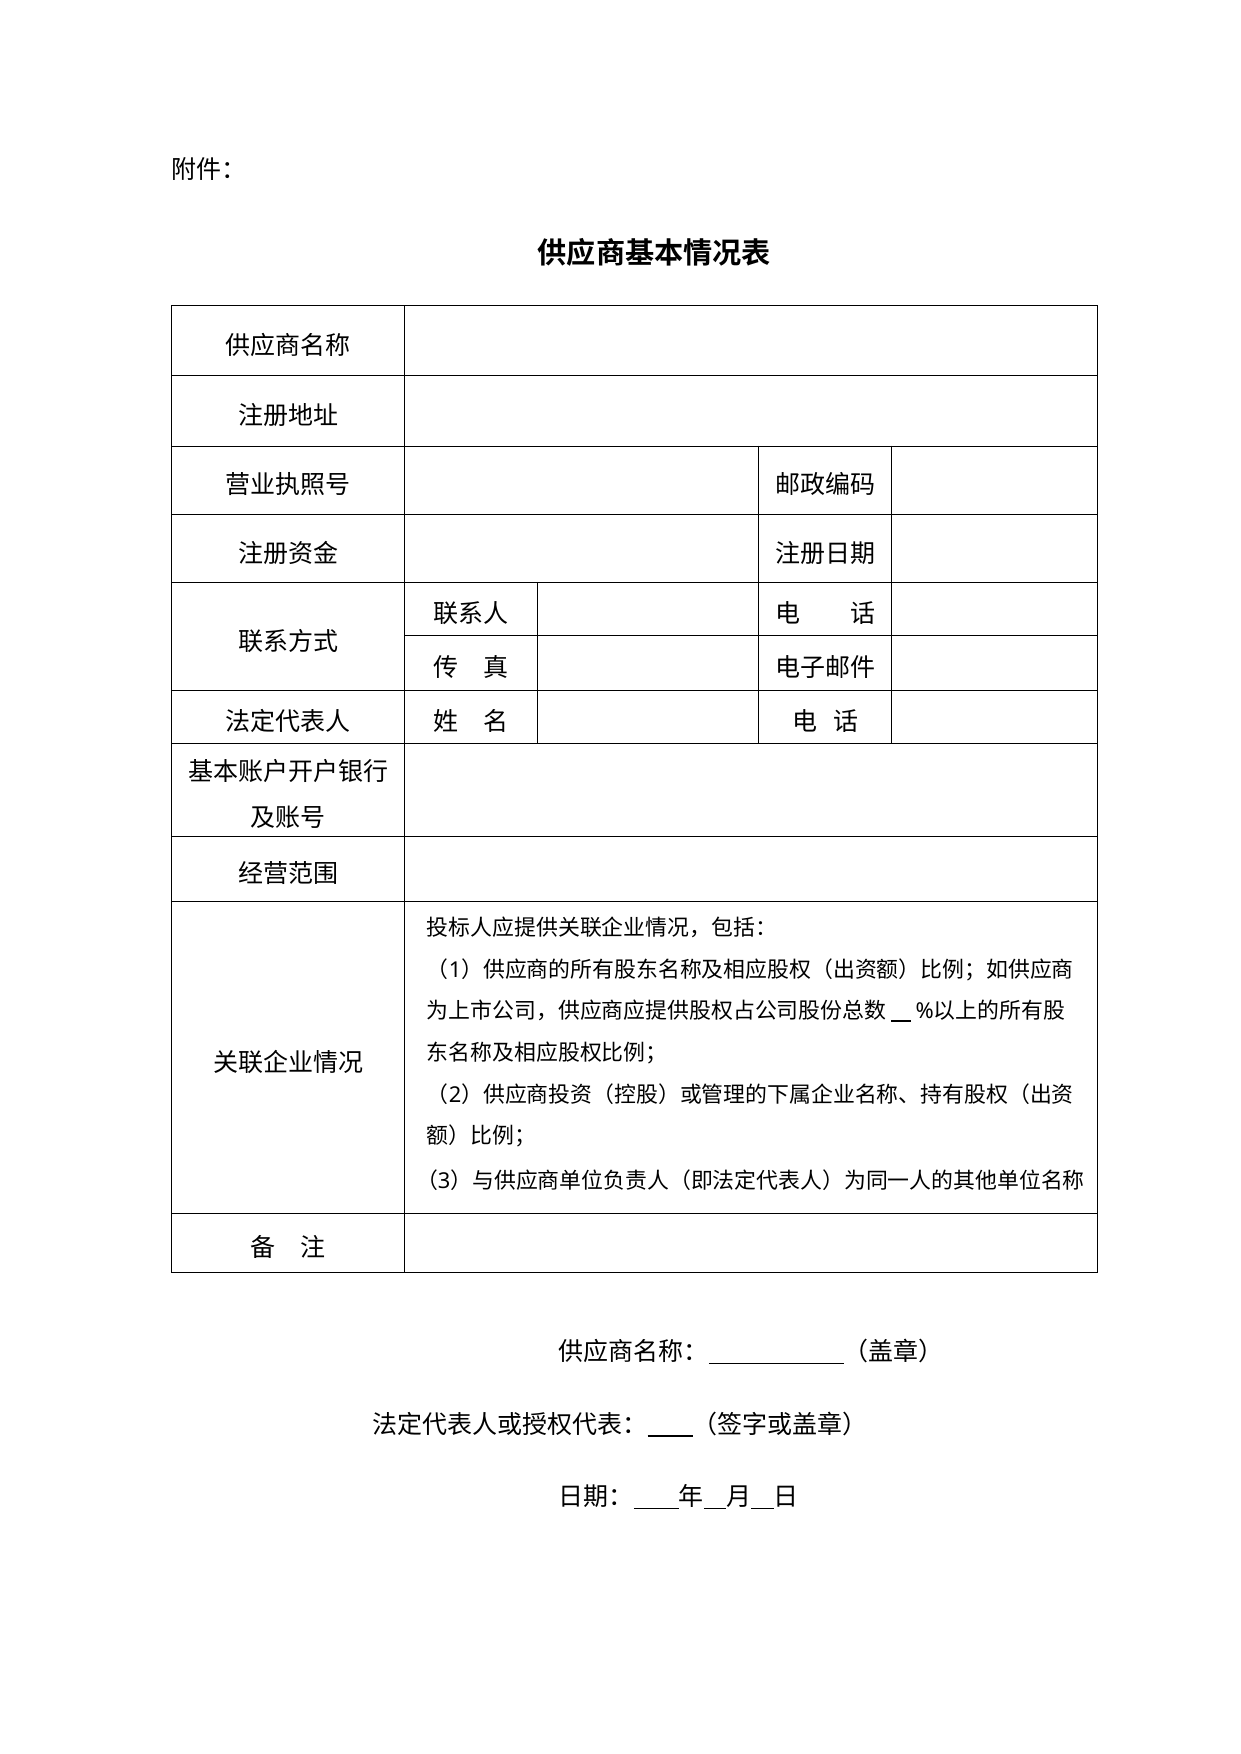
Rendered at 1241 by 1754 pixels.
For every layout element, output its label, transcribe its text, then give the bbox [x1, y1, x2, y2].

text 供应商名称： （盖章） [171, 1332, 1137, 1368]
table_cell 法定代表人 [172, 691, 404, 743]
table_cell [405, 1214, 1097, 1272]
table_cell 邮政编码 [759, 447, 891, 514]
table_cell 投标人应提供关联企业情况，包括： （1）供应商的所有股东名称及相应股权（出资额）比例；如供应商为上市公司，供应商应提供股权占公司股份总数 %以上的所有股东名称及相应股权比例； （2）供应商投资（控股）或管理的下属企业名称、持有股权（出资额）比例； （3）与供应商单位负责人（即法定代表人）为同一人的其他单位名称 [405, 902, 1097, 1212]
table_cell [538, 636, 758, 690]
text 日期： 年 月 日 [171, 1477, 1137, 1513]
table_cell 传 真 [405, 636, 537, 690]
table_cell [892, 515, 1097, 582]
table_cell 注册日期 [759, 515, 891, 582]
table_cell [538, 691, 758, 743]
table_cell [405, 447, 758, 514]
table_cell [405, 515, 758, 582]
table_cell [538, 583, 758, 635]
table_cell 注册地址 [172, 376, 404, 446]
text 法定代表人或授权代表： （签字或盖章） [171, 1404, 1137, 1440]
table_cell 基本账户开户银行及账号 [172, 744, 404, 836]
text 供应商基本情况表 [171, 229, 1137, 272]
table_cell [405, 744, 1097, 836]
table_cell 姓 名 [405, 691, 537, 743]
table_header 供应商名称 [172, 306, 404, 375]
table_cell 电 话 [759, 583, 891, 635]
table_cell [892, 447, 1097, 514]
table_cell 联系人 [405, 583, 537, 635]
table_cell 注册资金 [172, 515, 404, 582]
table_cell [892, 583, 1097, 635]
table_cell 关联企业情况 [172, 902, 404, 1212]
table_header [405, 306, 1097, 375]
table_cell 备 注 [172, 1214, 404, 1272]
table_cell [405, 837, 1097, 901]
table_cell 经营范围 [172, 837, 404, 901]
table_cell 电子邮件 [759, 636, 891, 690]
table_cell [892, 636, 1097, 690]
table_cell [892, 691, 1097, 743]
table_cell 电 话 [759, 691, 891, 743]
table_cell 联系方式 [172, 583, 404, 690]
text 附件： [171, 150, 1137, 186]
table_cell [405, 376, 1097, 446]
table_cell 营业执照号 [172, 447, 404, 514]
